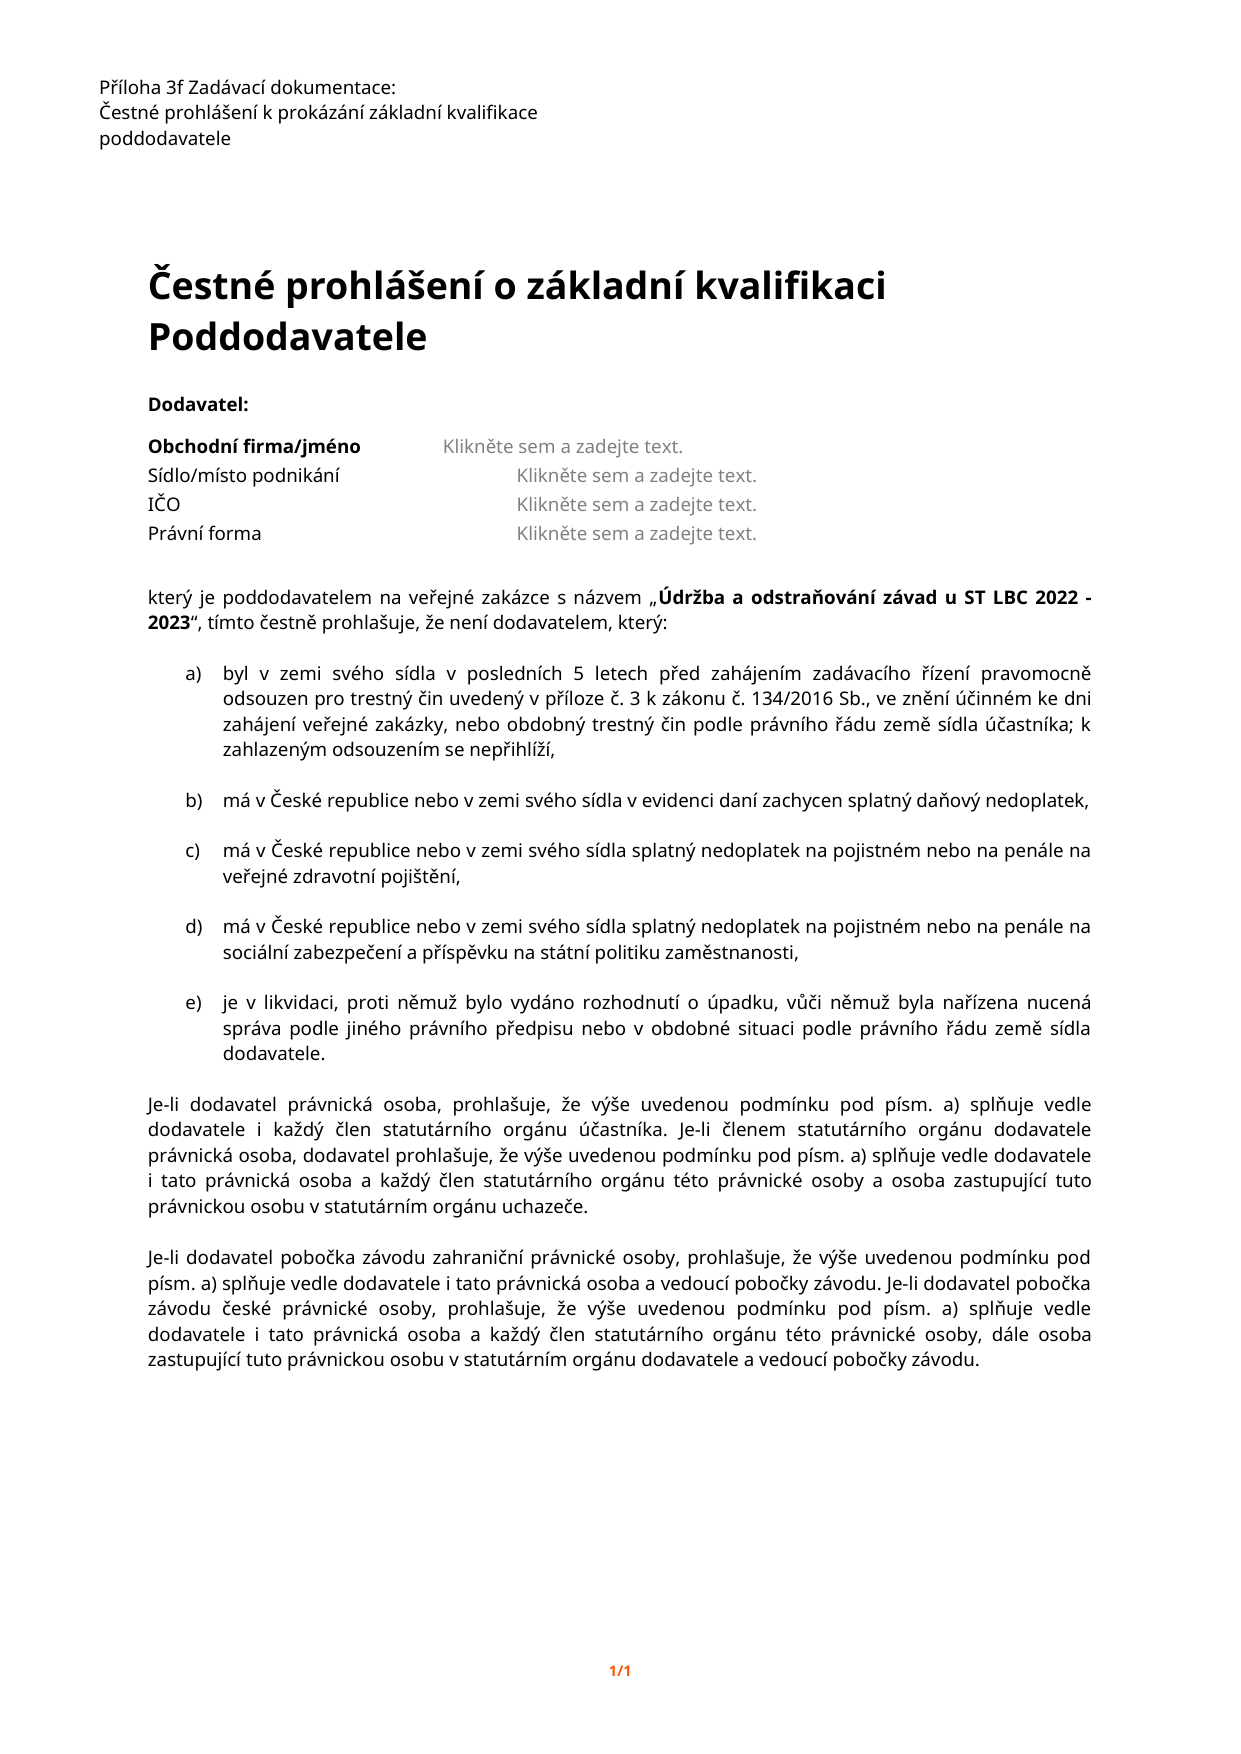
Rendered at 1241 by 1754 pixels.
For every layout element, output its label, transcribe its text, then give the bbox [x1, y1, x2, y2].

text Je-li dodavatel právnická osoba, prohlašuje, že výše uvedenou podmínku pod písm. a) splňuje vedle dodavatele i každý člen statutárního orgánu účastníka. Je-li členem statutárního orgánu dodavatele právnická osoba, dodavatel prohlašuje, že výše uvedenou podmínku pod písm. a) splňuje vedle dodavatele i tato právnická osoba a každý člen statutárního orgánu této právnické osoby a osoba zastupující tuto právnickou osobu v statutárním orgánu uchazeče. [148, 1091, 1093, 1219]
list byl v zemi svého sídla v posledních 5 letech před zahájením zadávacího řízení pravomocně odsouzen pro trestný čin uvedený v příloze č. 3 k zákonu č. 134/2016 Sb., ve znění účinném ke dni zahájení veřejné zakázky, nebo obdobný trestný čin podle právního řádu země sídla účastníka; k zahlazeným odsouzením se nepřihlíží, [185, 660, 1093, 762]
text Je-li dodavatel pobočka závodu zahraniční právnické osoby, prohlašuje, že výše uvedenou podmínku pod písm. a) splňuje vedle dodavatele i tato právnická osoba a vedoucí pobočky závodu. Je-li dodavatel pobočka závodu české právnické osoby, prohlašuje, že výše uvedenou podmínku pod písm. a) splňuje vedle dodavatele i tato právnická osoba a každý člen statutárního orgánu této právnické osoby, dále osoba zastupující tuto právnickou osobu v statutárním orgánu dodavatele a vedoucí pobočky závodu. [148, 1244, 1093, 1372]
text Právní forma [148, 517, 1093, 546]
text který je poddodavatelem na veřejné zakázce s názvem „Údržba a odstraňování závad u ST LBC 2022 - 2023“, tímto čestně prohlašuje, že není dodavatelem, který: [148, 584, 1093, 635]
text IČO [148, 488, 1093, 517]
text Sídlo/místo podnikání [148, 459, 1093, 488]
title Čestné prohlášení o základní kvalifikaci Poddodavatele [148, 259, 1093, 362]
list má v České republice nebo v zemi svého sídla splatný nedoplatek na pojistném nebo na penále na sociální zabezpečení a příspěvku na státní politiku zaměstnanosti, [185, 914, 1093, 965]
list je v likvidaci, proti němuž bylo vydáno rozhodnutí o úpadku, vůči němuž byla nařízena nucená správa podle jiného právního předpisu nebo v obdobné situaci podle právního řádu země sídla dodavatele. [185, 990, 1093, 1066]
list má v České republice nebo v zemi svého sídla splatný nedoplatek na pojistném nebo na penále na veřejné zdravotní pojištění, [185, 838, 1093, 889]
text Dodavatel: [148, 387, 1093, 418]
list má v České republice nebo v zemi svého sídla v evidenci daní zachycen splatný daňový nedoplatek, [185, 787, 1093, 813]
text Obchodní firma/jméno [148, 430, 1093, 459]
